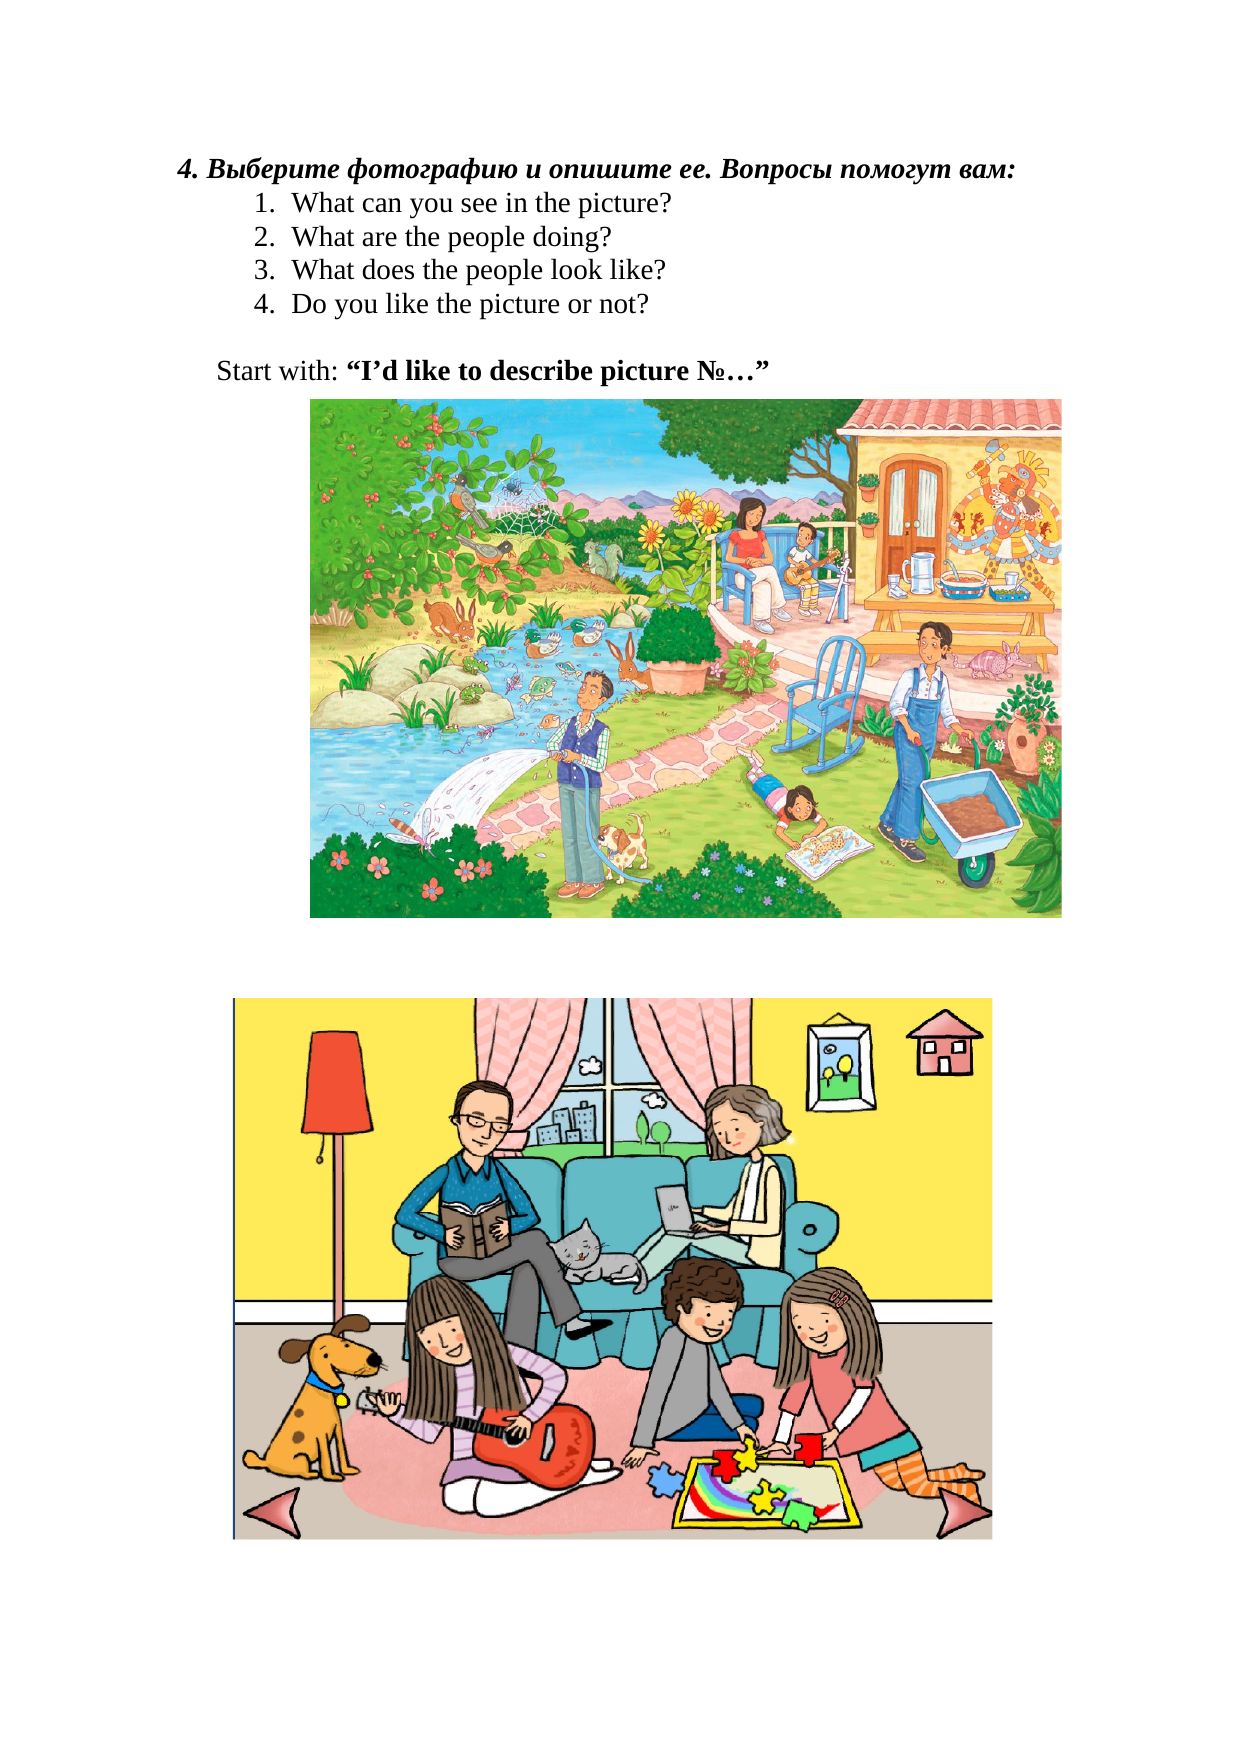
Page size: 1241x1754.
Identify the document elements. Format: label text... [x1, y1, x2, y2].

list What can you see in the picture? [254, 185, 1152, 219]
text 4. Выберите фотографию и опишите ее. Вопросы помогут вам: [177, 152, 1152, 185]
list What does the people look like? [254, 252, 1152, 286]
list What are the people doing? [254, 219, 1152, 252]
picture [310, 399, 1062, 918]
text Start with: “I’d like to describe picture №…” [177, 353, 1152, 386]
list Do you like the picture or not? [254, 286, 1152, 319]
picture [232, 998, 993, 1540]
